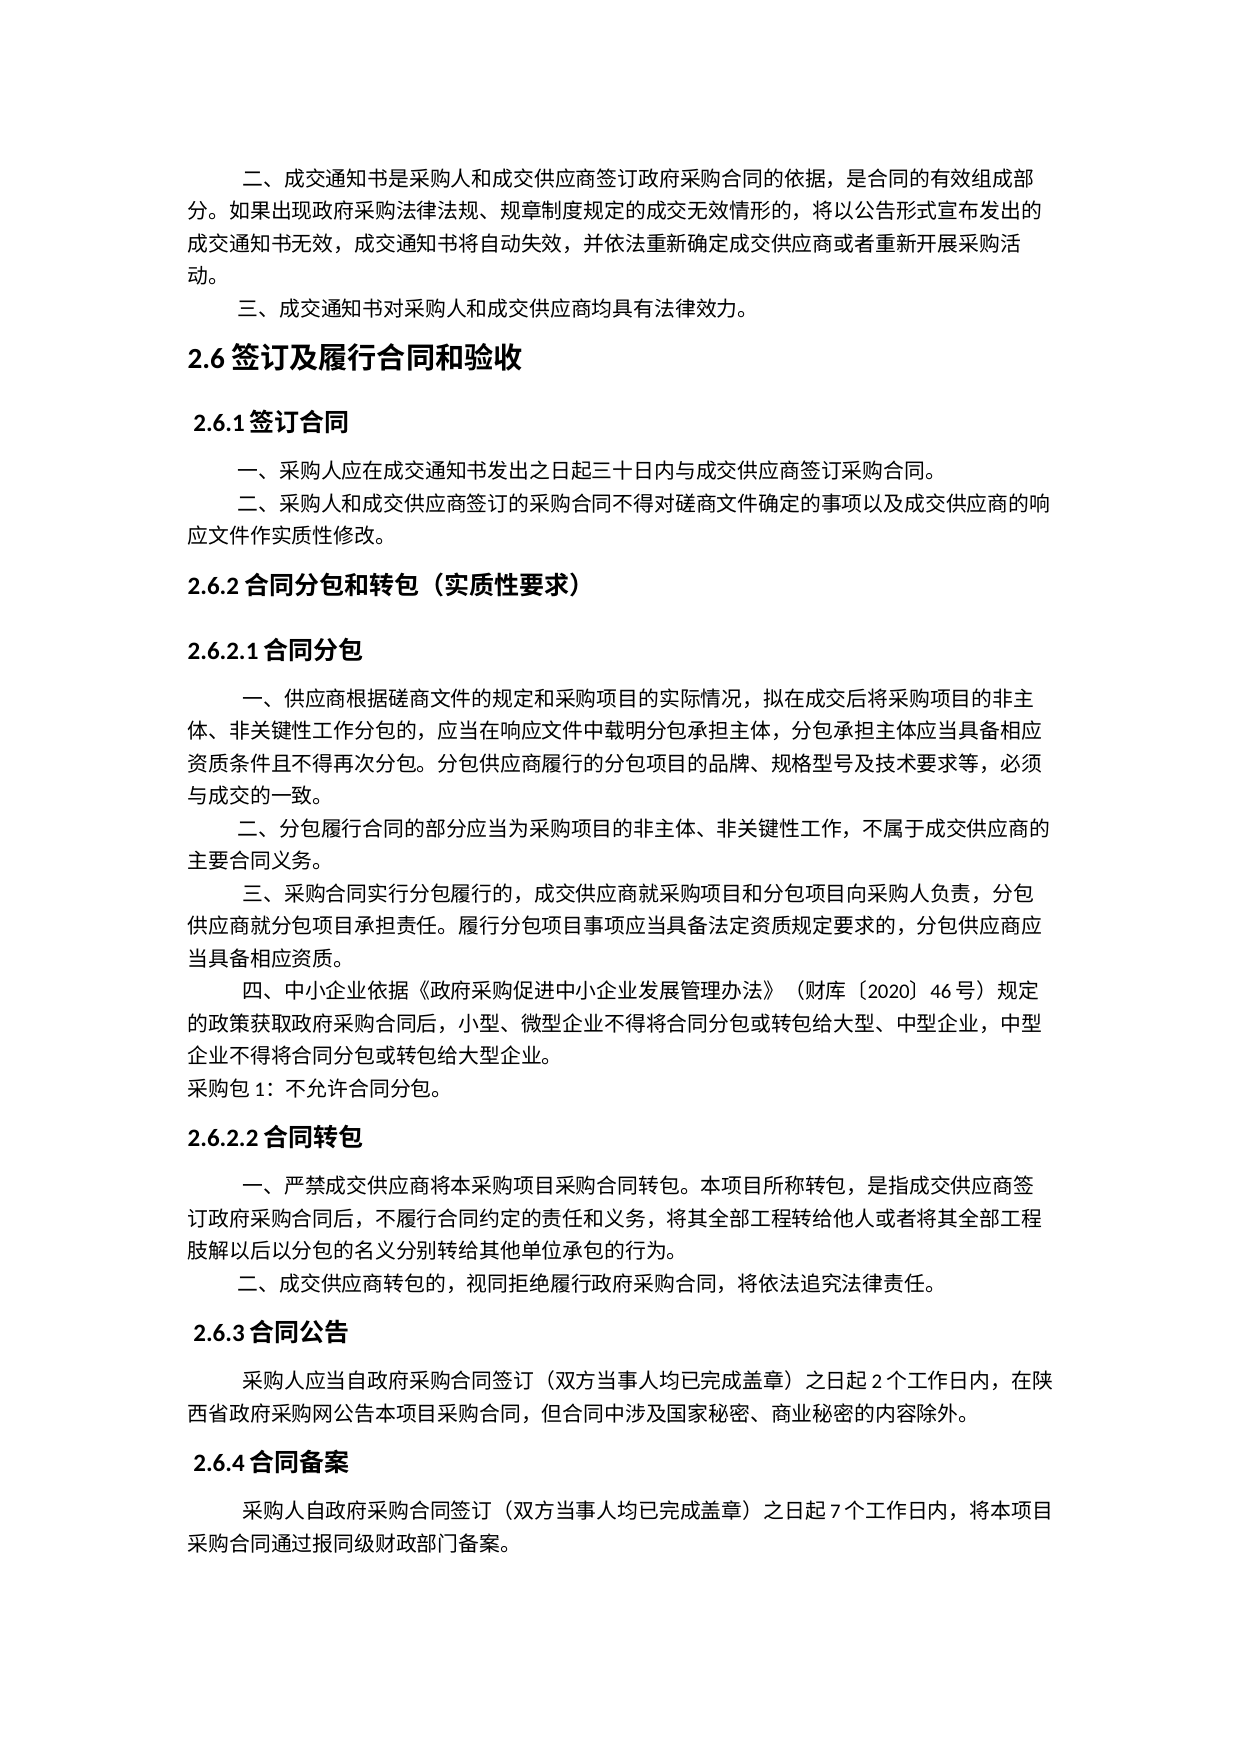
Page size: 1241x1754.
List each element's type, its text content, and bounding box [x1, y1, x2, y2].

text 一、严禁成交供应商将本采购项目采购合同转包。本项目所称转包，是指成交供应商签订政府采购合同后，不履行合同约定的责任和义务，将其全部工程转给他人或者将其全部工程肢解以后以分包的名义分别转给其他单位承包的行为。 [187, 1169, 1053, 1267]
text 二、成交供应商转包的，视同拒绝履行政府采购合同，将依法追究法律责任。 [187, 1267, 1053, 1299]
text 四、中小企业依据《政府采购促进中小企业发展管理办法》（财库〔2020〕46号）规定的政策获取政府采购合同后，小型、微型企业不得将合同分包或转包给大型、中型企业，中型企业不得将合同分包或转包给大型企业。 [187, 974, 1053, 1072]
text 二、分包履行合同的部分应当为采购项目的非主体、非关键性工作，不属于成交供应商的主要合同义务。 [187, 812, 1053, 877]
text 2.6.2.2合同转包 [187, 1104, 1053, 1169]
text 2.6.1签订合同 [187, 389, 1053, 454]
text 2.6签订及履行合同和验收 [187, 324, 1053, 389]
text 三、成交通知书对采购人和成交供应商均具有法律效力。 [187, 292, 1053, 324]
text 一、采购人应在成交通知书发出之日起三十日内与成交供应商签订采购合同。 [187, 454, 1053, 487]
text 一、供应商根据磋商文件的规定和采购项目的实际情况，拟在成交后将采购项目的非主体、非关键性工作分包的，应当在响应文件中载明分包承担主体，分包承担主体应当具备相应资质条件且不得再次分包。分包供应商履行的分包项目的品牌、规格型号及技术要求等，必须与成交的一致。 [187, 682, 1053, 812]
text 采购人自政府采购合同签订（双方当事人均已完成盖章）之日起7个工作日内，将本项目采购合同通过报同级财政部门备案。 [187, 1494, 1053, 1559]
text 2.6.4合同备案 [187, 1429, 1053, 1494]
text 二、成交通知书是采购人和成交供应商签订政府采购合同的依据，是合同的有效组成部分。如果出现政府采购法律法规、规章制度规定的成交无效情形的，将以公告形式宣布发出的成交通知书无效，成交通知书将自动失效，并依法重新确定成交供应商或者重新开展采购活动。 [187, 162, 1053, 292]
text 三、采购合同实行分包履行的，成交供应商就采购项目和分包项目向采购人负责，分包供应商就分包项目承担责任。履行分包项目事项应当具备法定资质规定要求的，分包供应商应当具备相应资质。 [187, 877, 1053, 974]
text 2.6.3合同公告 [187, 1299, 1053, 1364]
text 2.6.2合同分包和转包（实质性要求） [187, 552, 1053, 617]
text 采购人应当自政府采购合同签订（双方当事人均已完成盖章）之日起2个工作日内，在陕西省政府采购网公告本项目采购合同，但合同中涉及国家秘密、商业秘密的内容除外。 [187, 1364, 1053, 1429]
text 2.6.2.1合同分包 [187, 617, 1053, 682]
text 二、采购人和成交供应商签订的采购合同不得对磋商文件确定的事项以及成交供应商的响应文件作实质性修改。 [187, 487, 1053, 552]
text 采购包1：不允许合同分包。 [187, 1072, 1053, 1104]
